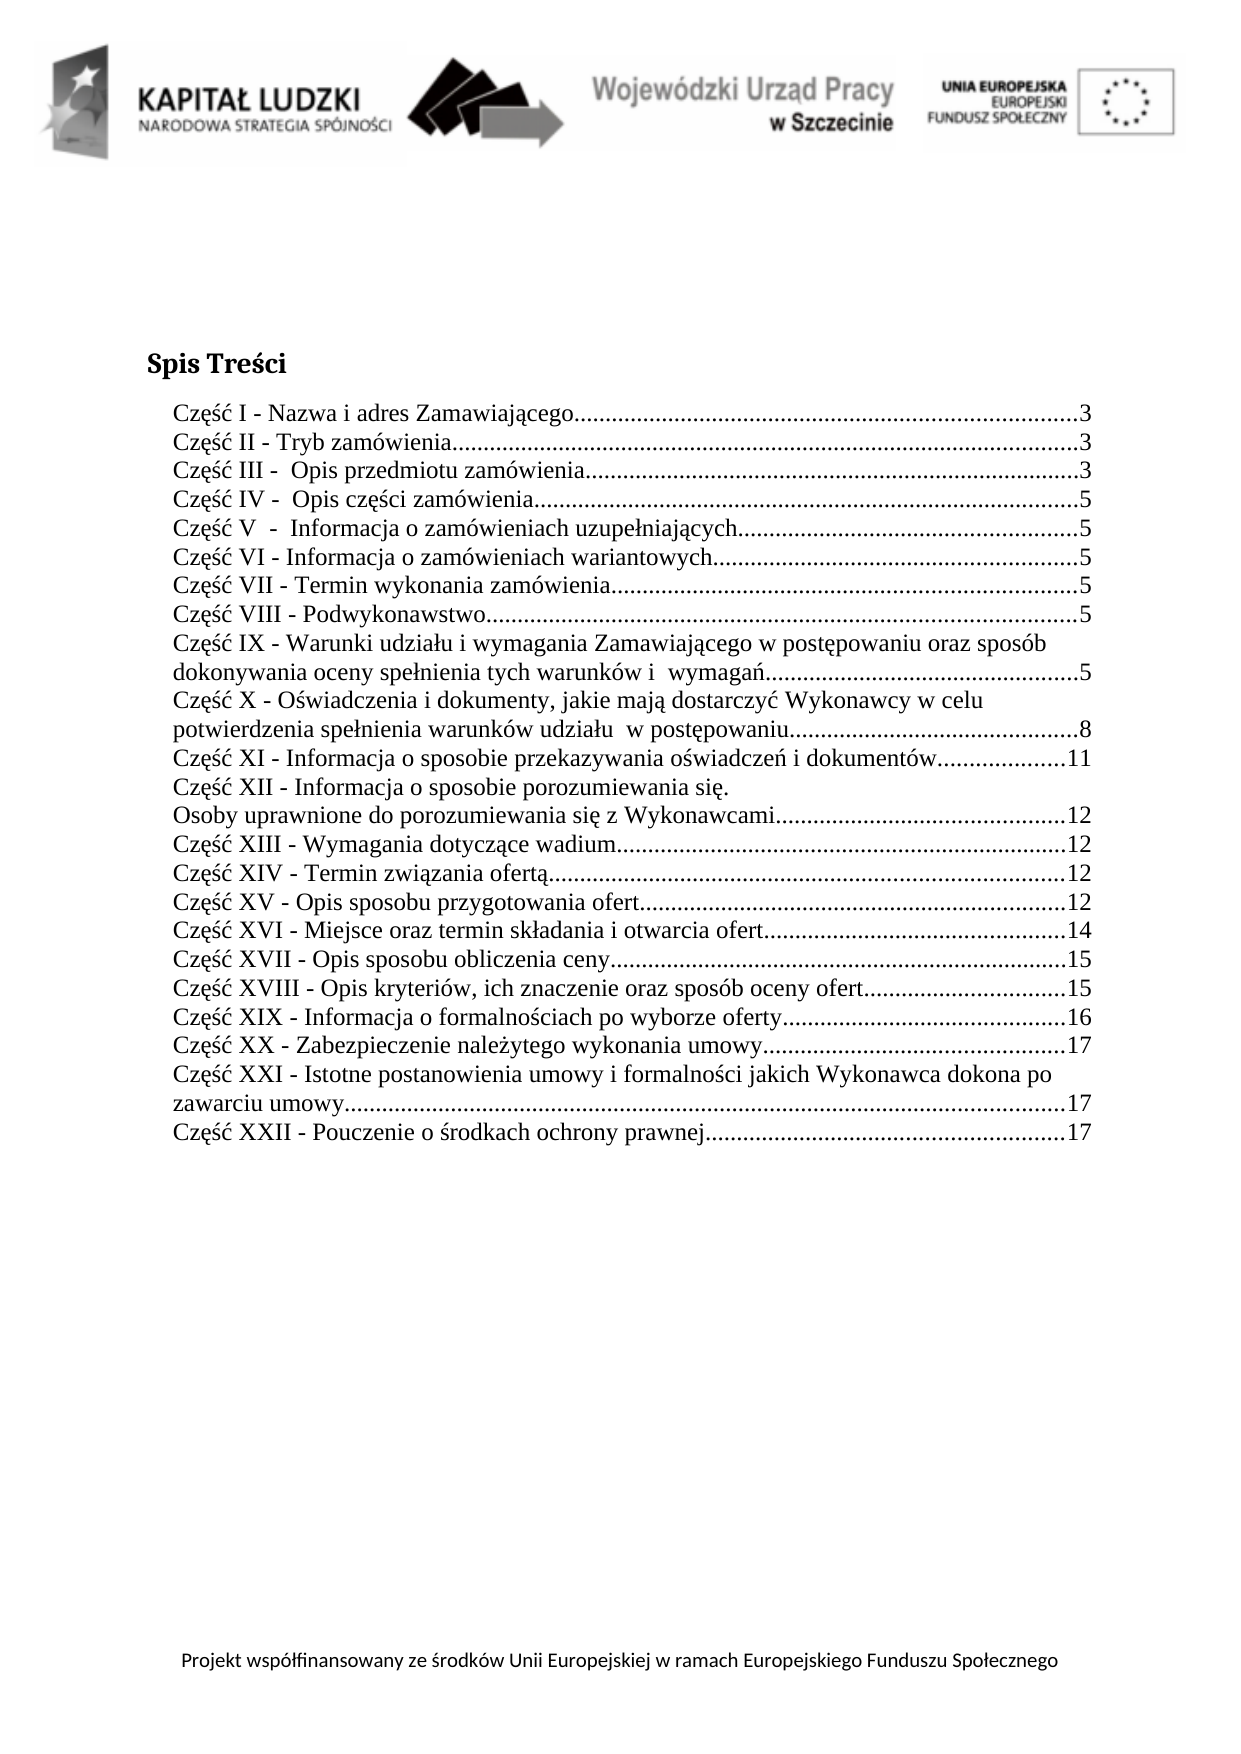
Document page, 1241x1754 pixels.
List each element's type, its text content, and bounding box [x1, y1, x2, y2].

text Część XVI - Miejsce oraz termin składania i otwarcia ofert 14 [173, 915, 1092, 944]
text Spis Treści [148, 347, 1092, 381]
text Część I - Nazwa i adres Zamawiającego 3 [173, 398, 1092, 427]
text Część XXII - Pouczenie o środkach ochrony prawnej 17 [173, 1117, 1092, 1145]
text Część II - Tryb zamówienia. 3 [173, 427, 1092, 455]
text Część VII - Termin wykonania zamówienia 5 [173, 570, 1092, 599]
text Część XX - Zabezpieczenie należytego wykonania umowy 17 [173, 1030, 1092, 1059]
text Część XXI - Istotne postanowienia umowy i formalności jakich Wykonawca dokona po zawarciu umowy 17 [173, 1059, 1092, 1117]
text Część IX - Warunki udziału i wymagania Zamawiającego w postępowaniu oraz sposób dokonywania oceny spełnienia tych warunków i wymagań 5 [173, 628, 1092, 685]
text Część XI - Informacja o sposobie przekazywania oświadczeń i dokumentów. 11 [173, 743, 1092, 772]
text Część V - Informacja o zamówieniach uzupełniających 5 [173, 513, 1092, 542]
text Część XVIII - Opis kryteriów, ich znaczenie oraz sposób oceny ofert 15 [173, 973, 1092, 1002]
text Część XIV - Termin związania ofertą 12 [173, 858, 1092, 887]
text Część XVII - Opis sposobu obliczenia ceny 15 [173, 944, 1092, 973]
text Część VIII - Podwykonawstwo 5 [173, 599, 1092, 628]
text Część X - Oświadczenia i dokumenty, jakie mają dostarczyć Wykonawcy w celu potwierdzenia spełnienia warunków udziału w postępowaniu. 8 [173, 685, 1092, 743]
text Część XV - Opis sposobu przygotowania ofert 12 [173, 887, 1092, 915]
text Część XIII - Wymagania dotyczące wadium 12 [173, 829, 1092, 858]
text Część XIX - Informacja o formalnościach po wyborze oferty 16 [173, 1002, 1092, 1030]
text Część III - Opis przedmiotu zamówienia. 3 [173, 455, 1092, 484]
text Część VI - Informacja o zamówieniach wariantowych 5 [173, 542, 1092, 570]
text Część XII - Informacja o sposobie porozumiewania się. Osoby uprawnione do porozumiewania się z Wykonawcami. 12 [173, 772, 1092, 829]
text Część IV - Opis części zamówienia 5 [173, 484, 1092, 513]
